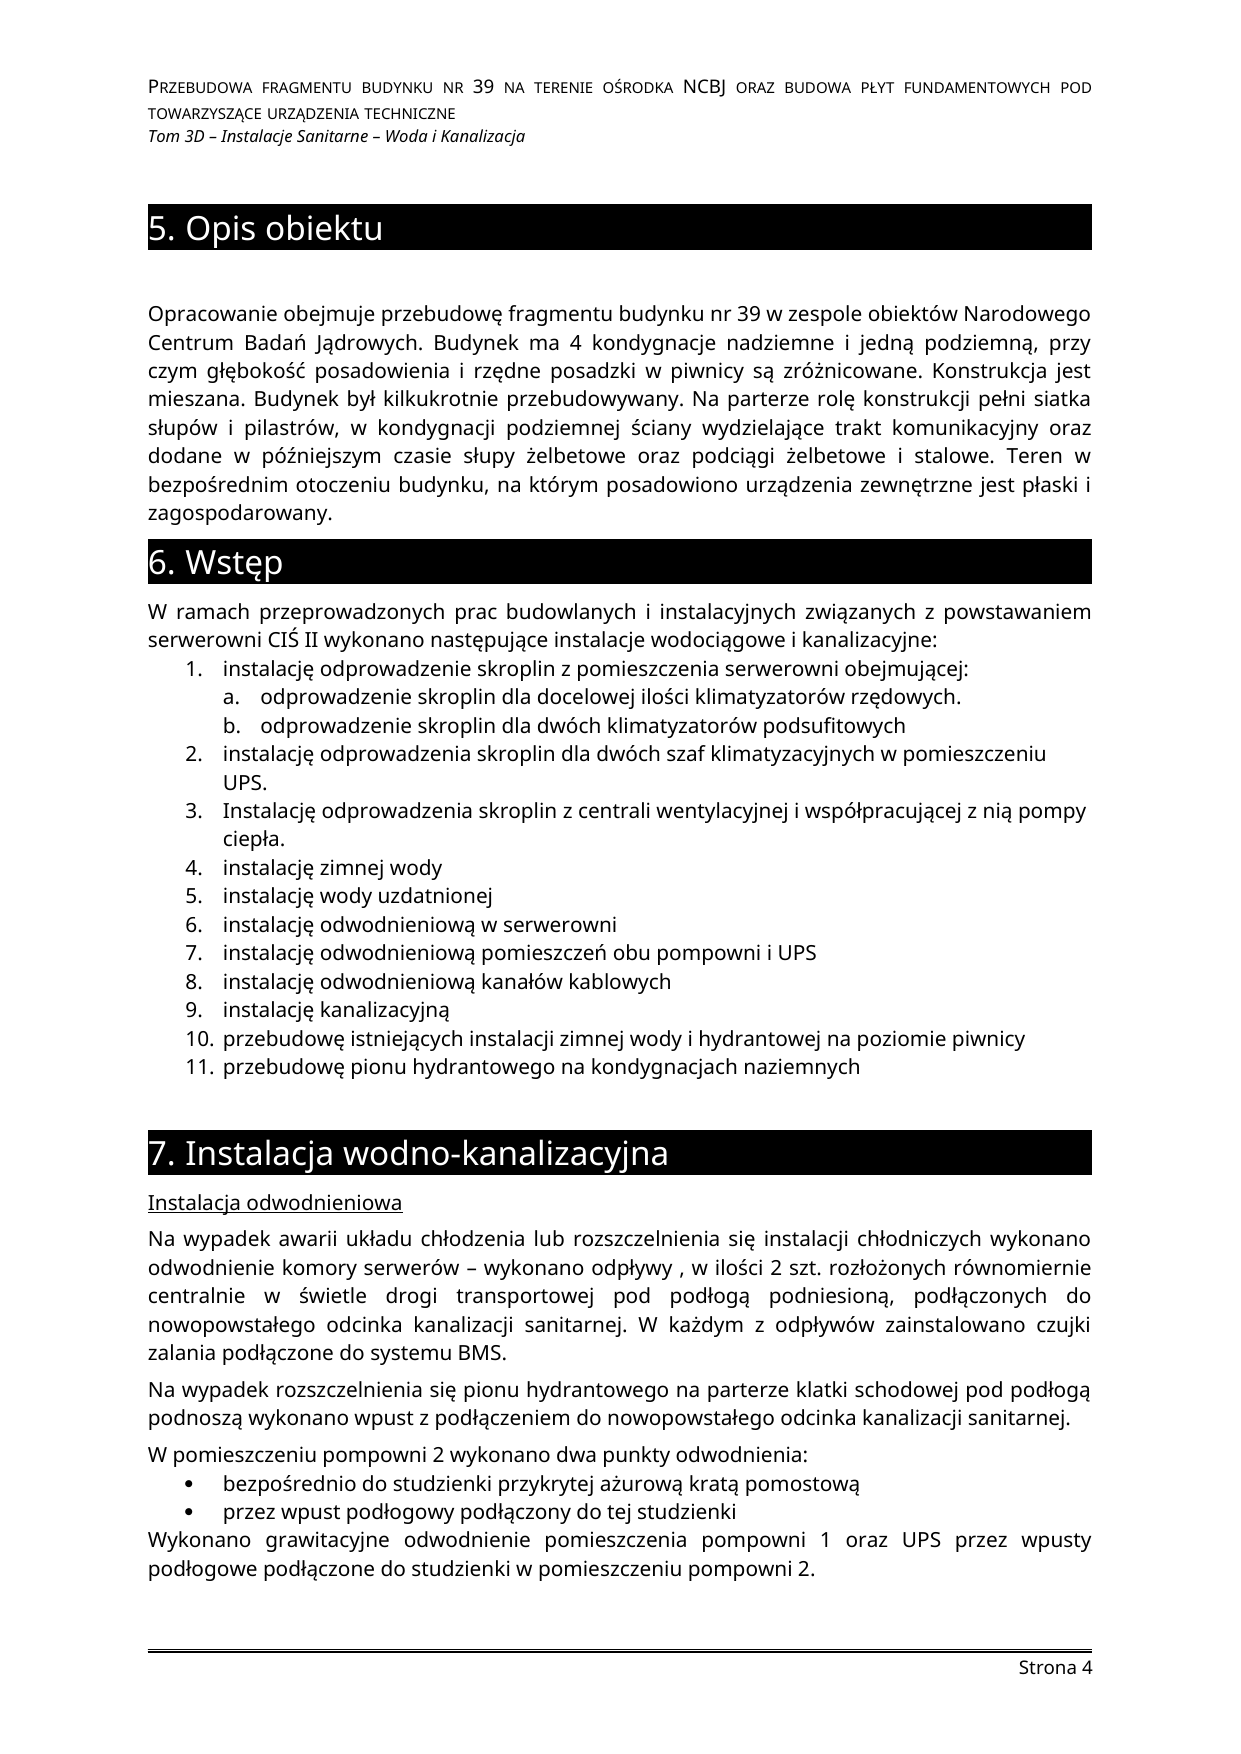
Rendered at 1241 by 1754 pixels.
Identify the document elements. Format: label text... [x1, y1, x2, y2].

list przez wpust podłogowy podłączony do tej studzienki [185, 1497, 1092, 1526]
text Wykonano grawitacyjne odwodnienie pomieszczenia pompowni 1 oraz UPS przez wpusty podłogowe podłączone do studzienki w pomieszczeniu pompowni 2. [148, 1526, 1092, 1582]
text Opracowanie obejmuje przebudowę fragmentu budynku nr 39 w zespole obiektów Narodowego Centrum Badań Jądrowych. Budynek ma 4 kondygnacje nadziemne i jedną podziemną, przy czym głębokość posadowienia i rzędne posadzki w piwnicy są zróżnicowane. Konstrukcja jest mieszana. Budynek był kilkukrotnie przebudowywany. Na parterze rolę konstrukcji pełni siatka słupów i pilastrów, w kondygnacji podziemnej ściany wydzielające trakt komunikacyjny oraz dodane w późniejszym czasie słupy żelbetowe oraz podciągi żelbetowe i stalowe. Teren w bezpośrednim otoczeniu budynku, na którym posadowiono urządzenia zewnętrzne jest płaski i zagospodarowany. [148, 299, 1092, 527]
list przebudowę pionu hydrantowego na kondygnacjach naziemnych [185, 1052, 1092, 1081]
list odprowadzenie skroplin dla docelowej ilości klimatyzatorów rzędowych. [223, 682, 1092, 711]
list instalację odprowadzenia skroplin dla dwóch szaf klimatyzacyjnych w pomieszczeniu UPS. [185, 739, 1092, 796]
list Instalację odprowadzenia skroplin z centrali wentylacyjnej i współpracującej z nią pompy ciepła. [185, 796, 1092, 853]
list bezpośrednio do studzienki przykrytej ażurową kratą pomostową [185, 1469, 1092, 1497]
subtitle Wstęp [148, 539, 1092, 584]
subtitle Instalacja wodno-kanalizacyjna [148, 1130, 1092, 1175]
subtitle Opis obiektu [148, 204, 1092, 250]
list instalację odwodnieniową pomieszczeń obu pompowni i UPS [185, 938, 1092, 967]
list przebudowę istniejących instalacji zimnej wody i hydrantowej na poziomie piwnicy [185, 1024, 1092, 1052]
list instalację odwodnieniową kanałów kablowych [185, 967, 1092, 995]
list instalację zimnej wody [185, 853, 1092, 881]
text Na wypadek awarii układu chłodzenia lub rozszczelnienia się instalacji chłodniczych wykonano odwodnienie komory serwerów – wykonano odpływy , w ilości 2 szt. rozłożonych równomiernie centralnie w świetle drogi transportowej pod podłogą podniesioną, podłączonych do nowopowstałego odcinka kanalizacji sanitarnej. W każdym z odpływów zainstalowano czujki zalania podłączone do systemu BMS. [148, 1224, 1092, 1367]
list instalację odprowadzenie skroplin z pomieszczenia serwerowni obejmującej: [185, 654, 1092, 682]
list instalację odwodnieniową w serwerowni [185, 910, 1092, 938]
list instalację kanalizacyjną [185, 995, 1092, 1024]
text Na wypadek rozszczelnienia się pionu hydrantowego na parterze klatki schodowej pod podłogą podnoszą wykonano wpust z podłączeniem do nowopowstałego odcinka kanalizacji sanitarnej. [148, 1375, 1092, 1432]
text W ramach przeprowadzonych prac budowlanych i instalacyjnych związanych z powstawaniem serwerowni CIŚ II wykonano następujące instalacje wodociągowe i kanalizacyjne: [148, 597, 1092, 654]
list instalację wody uzdatnionej [185, 881, 1092, 910]
list odprowadzenie skroplin dla dwóch klimatyzatorów podsufitowych [223, 711, 1092, 739]
text W pomieszczeniu pompowni 2 wykonano dwa punkty odwodnienia: [148, 1440, 1092, 1469]
text Instalacja odwodnieniowa [148, 1188, 1092, 1216]
